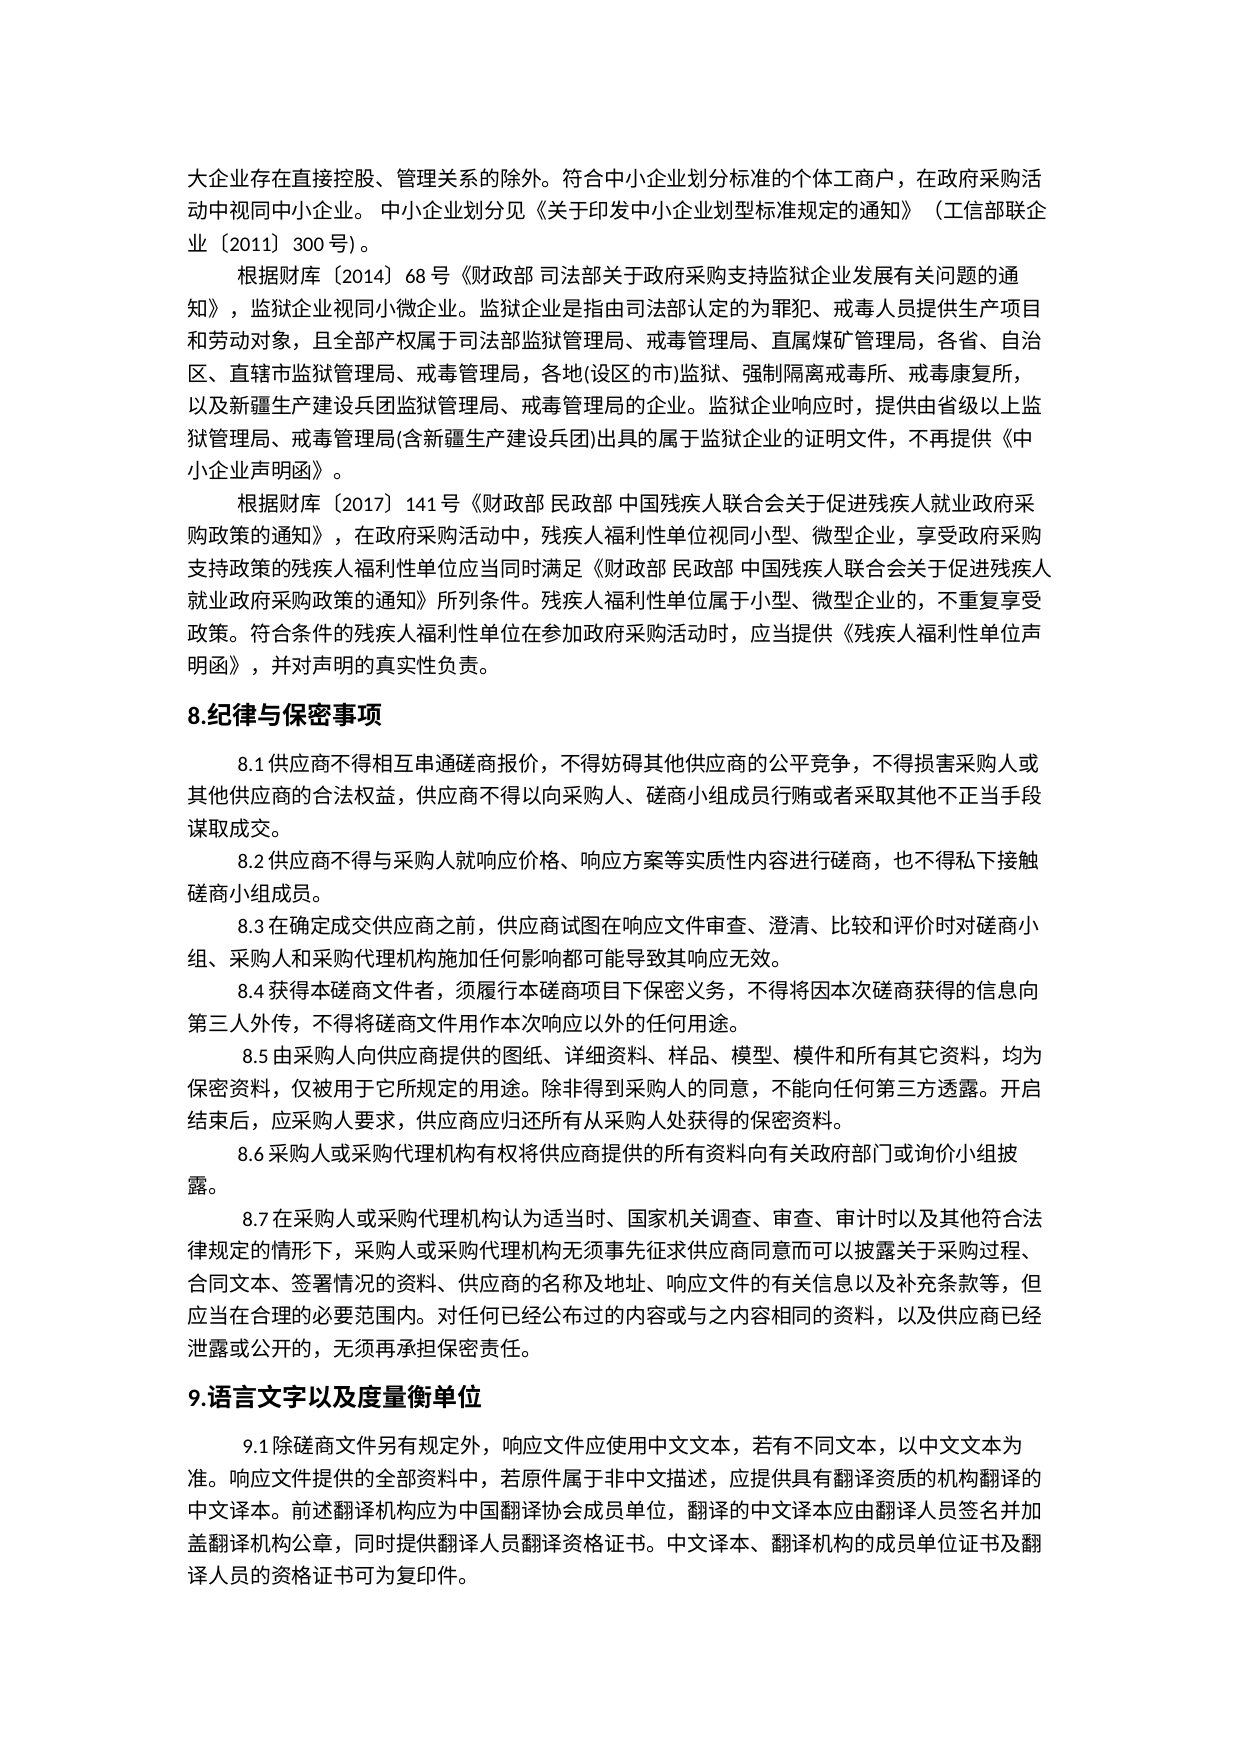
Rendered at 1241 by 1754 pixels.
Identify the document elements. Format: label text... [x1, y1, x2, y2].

text 8.2供应商不得与采购人就响应价格、响应方案等实质性内容进行磋商，也不得私下接触磋商小组成员。 [187, 844, 1053, 909]
text 根据财库〔2017〕141号《财政部 民政部 中国残疾人联合会关于促进残疾人就业政府采购政策的通知》，在政府采购活动中，残疾人福利性单位视同小型、微型企业，享受政府采购支持政策的残疾人福利性单位应当同时满足《财政部 民政部 中国残疾人联合会关于促进残疾人就业政府采购政策的通知》所列条件。残疾人福利性单位属于小型、微型企业的，不重复享受政策。符合条件的残疾人福利性单位在参加政府采购活动时，应当提供《残疾人福利性单位声明函》，并对声明的真实性负责。 [187, 487, 1053, 682]
text 8.1供应商不得相互串通磋商报价，不得妨碍其他供应商的公平竞争，不得损害采购人或其他供应商的合法权益，供应商不得以向采购人、磋商小组成员行贿或者采取其他不正当手段谋取成交。 [187, 747, 1053, 844]
text 8.6采购人或采购代理机构有权将供应商提供的所有资料向有关政府部门或询价小组披露。 [187, 1137, 1053, 1202]
text 8.3在确定成交供应商之前，供应商试图在响应文件审查、澄清、比较和评价时对磋商小组、采购人和采购代理机构施加任何影响都可能导致其响应无效。 [187, 909, 1053, 974]
text 9.语言文字以及度量衡单位 [187, 1364, 1053, 1429]
text 9.1除磋商文件另有规定外，响应文件应使用中文文本，若有不同文本，以中文文本为准。响应文件提供的全部资料中，若原件属于非中文描述，应提供具有翻译资质的机构翻译的中文译本。前述翻译机构应为中国翻译协会成员单位，翻译的中文译本应由翻译人员签名并加盖翻译机构公章，同时提供翻译人员翻译资格证书。中文译本、翻译机构的成员单位证书及翻译人员的资格证书可为复印件。 [187, 1429, 1053, 1592]
text 8.4获得本磋商文件者，须履行本磋商项目下保密义务，不得将因本次磋商获得的信息向第三人外传，不得将磋商文件用作本次响应以外的任何用途。 [187, 974, 1053, 1039]
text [187, 162, 1053, 259]
text 8.5由采购人向供应商提供的图纸、详细资料、样品、模型、模件和所有其它资料，均为保密资料，仅被用于它所规定的用途。除非得到采购人的同意，不能向任何第三方透露。开启结束后，应采购人要求，供应商应归还所有从采购人处获得的保密资料。 [187, 1039, 1053, 1137]
text 8.7在采购人或采购代理机构认为适当时、国家机关调查、审查、审计时以及其他符合法律规定的情形下，采购人或采购代理机构无须事先征求供应商同意而可以披露关于采购过程、合同文本、签署情况的资料、供应商的名称及地址、响应文件的有关信息以及补充条款等，但应当在合理的必要范围内。对任何已经公布过的内容或与之内容相同的资料，以及供应商已经泄露或公开的，无须再承担保密责任。 [187, 1202, 1053, 1364]
text 根据财库〔2014〕68号《财政部 司法部关于政府采购支持监狱企业发展有关问题的通知》，监狱企业视同小微企业。监狱企业是指由司法部认定的为罪犯、戒毒人员提供生产项目和劳动对象，且全部产权属于司法部监狱管理局、戒毒管理局、直属煤矿管理局，各省、自治区、直辖市监狱管理局、戒毒管理局，各地(设区的市)监狱、强制隔离戒毒所、戒毒康复所，以及新疆生产建设兵团监狱管理局、戒毒管理局的企业。监狱企业响应时，提供由省级以上监狱管理局、戒毒管理局(含新疆生产建设兵团)出具的属于监狱企业的证明文件，不再提供《中小企业声明函》。 [187, 259, 1053, 487]
text 8.纪律与保密事项 [187, 682, 1053, 747]
